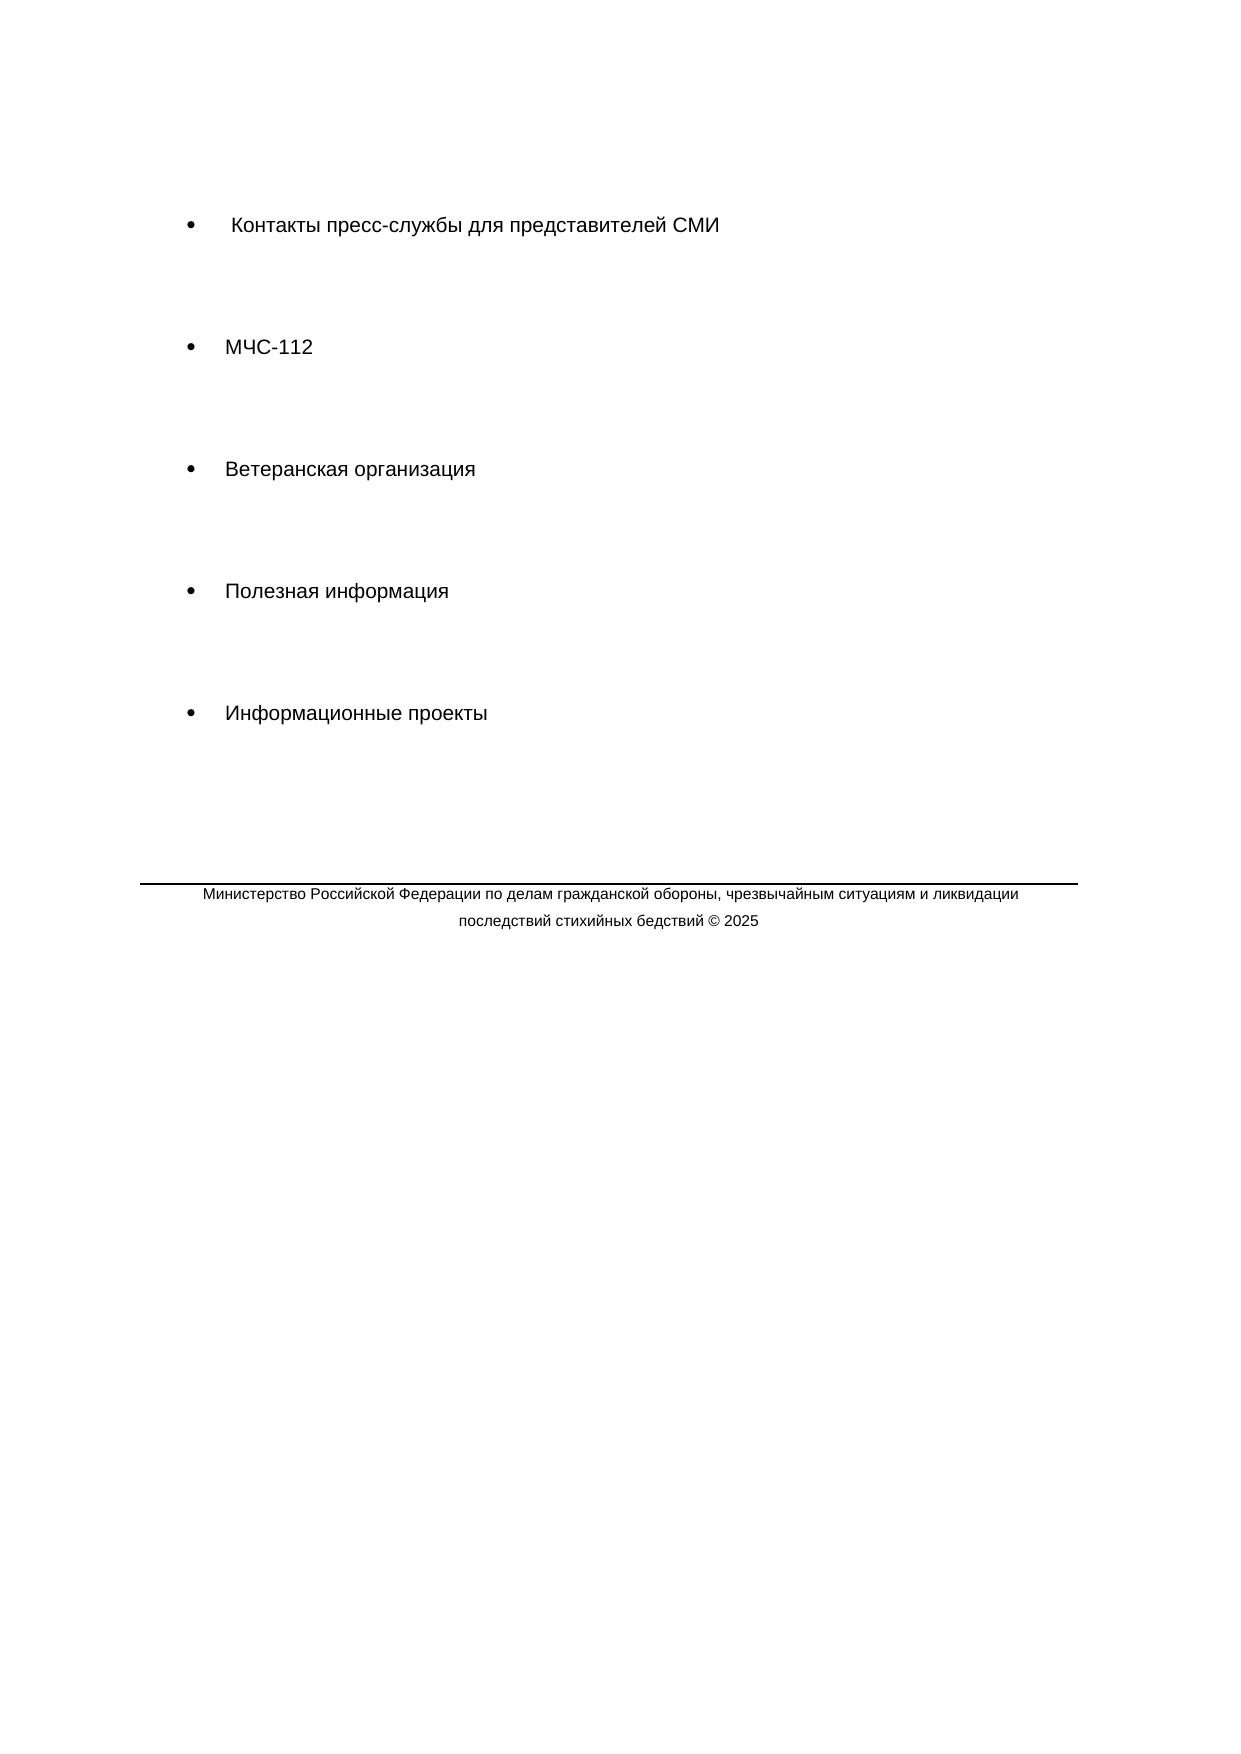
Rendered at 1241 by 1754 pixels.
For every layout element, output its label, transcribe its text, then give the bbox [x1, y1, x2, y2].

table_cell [140, 150, 1078, 883]
table_cell Министерство Российской Федерации по делам гражданской обороны, чрезвычайным ситуациям и ликвидации последствий стихийных бедствий © 2025 [140, 885, 1078, 967]
